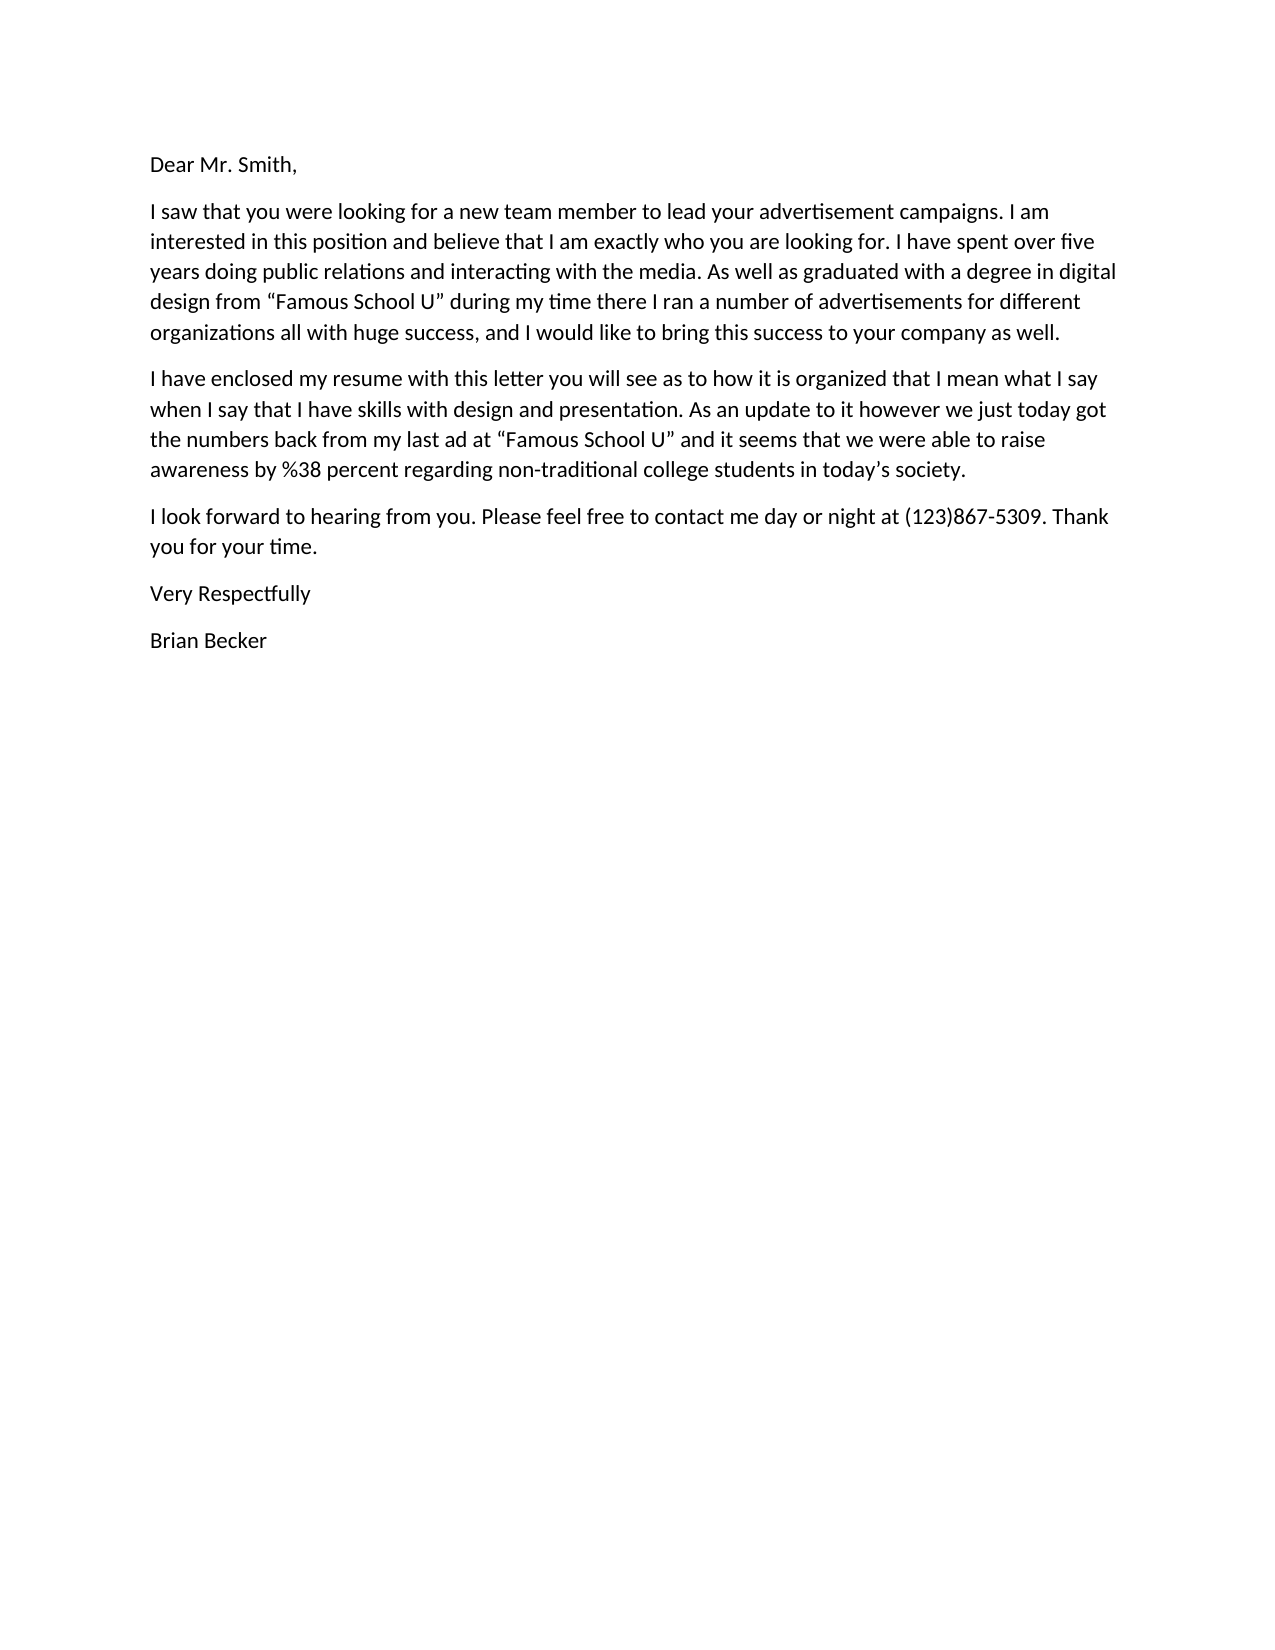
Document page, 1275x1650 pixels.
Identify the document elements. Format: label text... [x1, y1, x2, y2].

text Brian Becker [150, 626, 1125, 654]
text I saw that you were looking for a new team member to lead your advertisement campaigns. I am interested in this position and believe that I am exactly who you are looking for. I have spent over five years doing public relations and interacting with the media. As well as graduated with a degree in digital design from “Famous School U” during my time there I ran a number of advertisements for different organizations all with huge success, and I would like to bring this success to your company as well. [150, 197, 1125, 346]
text I look forward to hearing from you. Please feel free to contact me day or night at (123)867-5309. Thank you for your time. [150, 502, 1125, 560]
text I have enclosed my resume with this letter you will see as to how it is organized that I mean what I say when I say that I have skills with design and presentation. As an update to it however we just today got the numbers back from my last ad at “Famous School U” and it seems that we were able to raise awareness by %38 percent regarding non-traditional college students in today’s society. [150, 364, 1125, 483]
text Dear Mr. Smith, [150, 150, 1125, 178]
text Very Respectfully [150, 579, 1125, 607]
